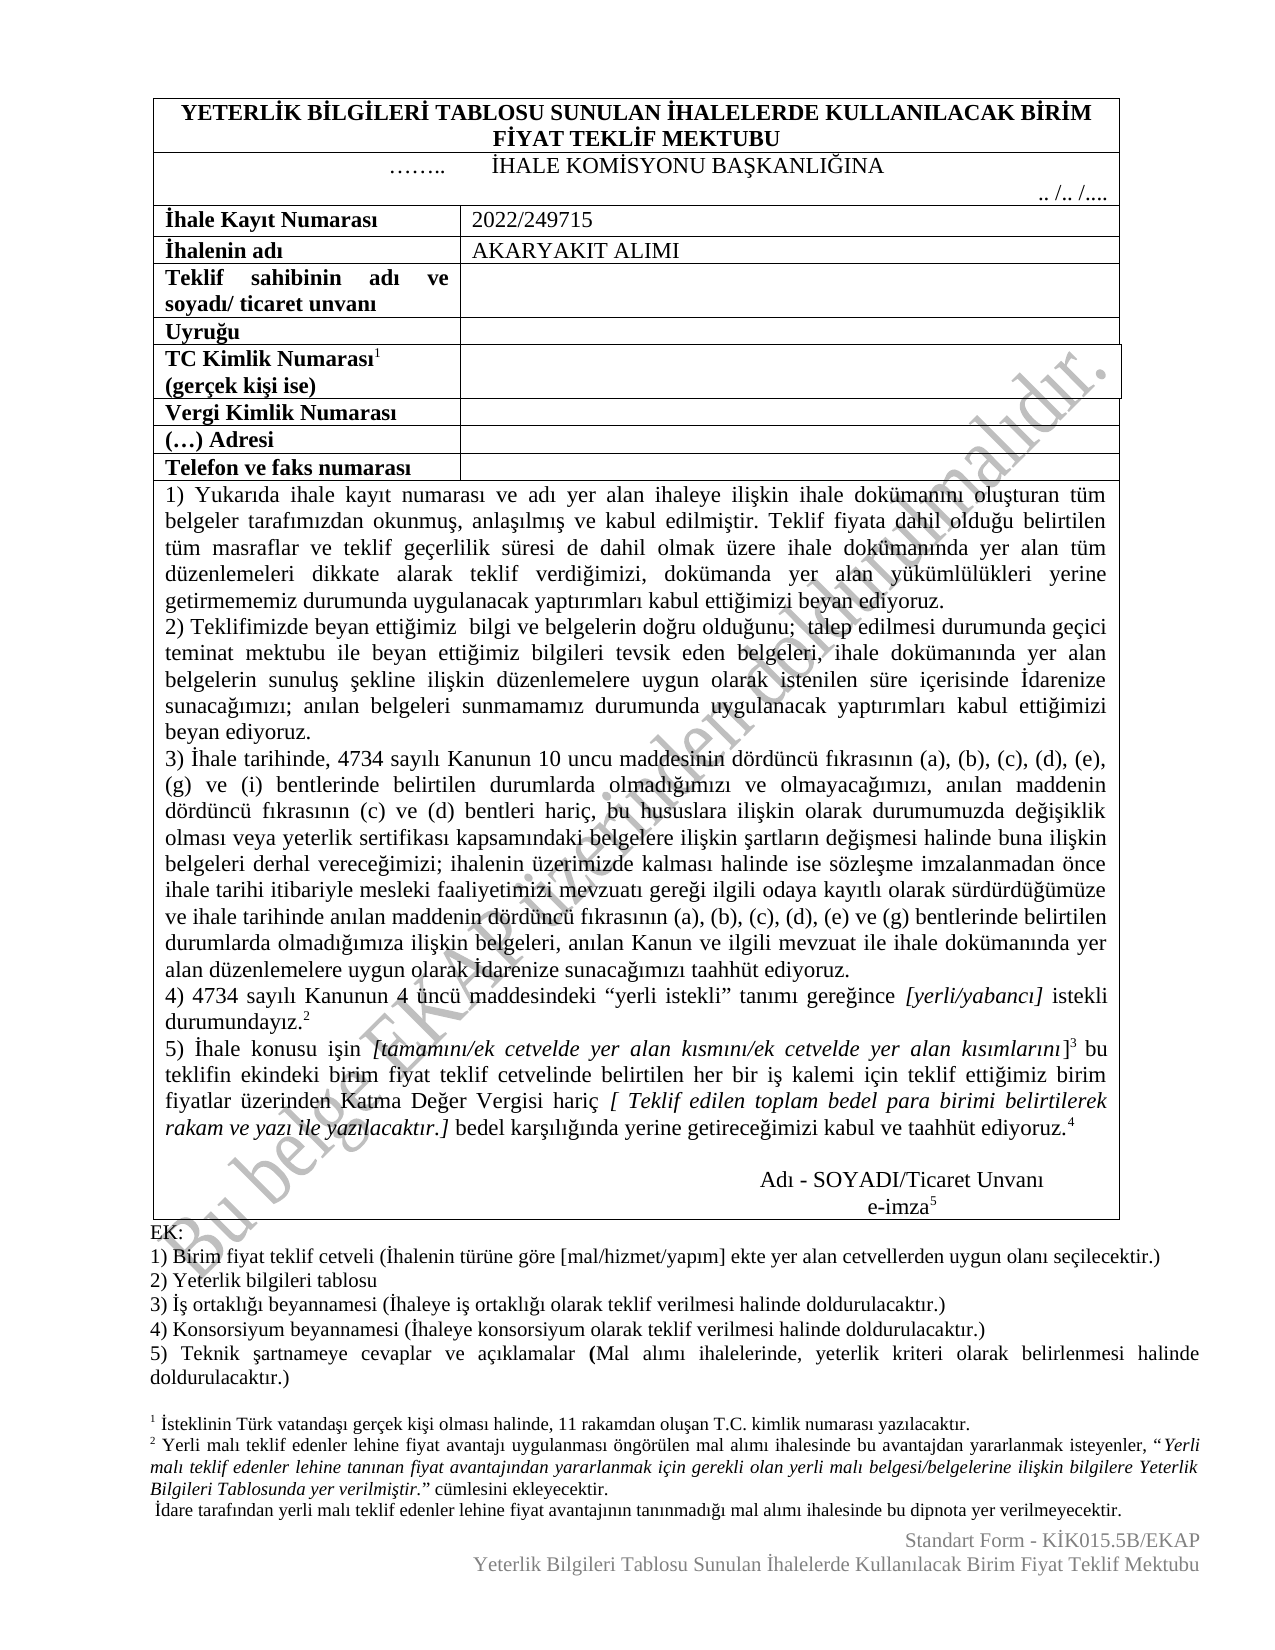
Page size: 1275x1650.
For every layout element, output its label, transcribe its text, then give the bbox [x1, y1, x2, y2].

text 3) İş ortaklığı beyannamesi (İhaleye iş ortaklığı olarak teklif verilmesi halinde doldurulacaktır.) [75, 1292, 1200, 1316]
text 1 İsteklinin Türk vatandaşı gerçek kişi olması halinde, 11 rakamdan oluşan T.C. kimlik numarası yazılacaktır. [150, 1413, 1200, 1434]
table_cell [461, 264, 1119, 317]
table_cell Uyruğu [154, 318, 460, 344]
table_cell 2022/249715 [461, 206, 1119, 236]
text 1) Birim fiyat teklif cetveli (İhalenin türüne göre [mal/hizmet/yapım] ekte yer alan cetvellerden uygun olanı seçilecektir.) [75, 1244, 1200, 1268]
table_cell [461, 318, 1119, 344]
table_cell …….. İHALE KOMİSYONU BAŞKANLIĞINA .. /.. /.... [154, 153, 1119, 205]
table_header YETERLİK BİLGİLERİ TABLOSU SUNULAN İHALELERDE KULLANILACAK BİRİM FİYAT TEKLİF MEKTUBU [154, 99, 1119, 152]
table_cell İhale Kayıt Numarası [154, 206, 460, 236]
table_cell [461, 426, 1119, 453]
text İdare tarafından yerli malı teklif edenler lehine fiyat avantajının tanınmadığı mal alımı ihalesinde bu dipnota yer verilmeyecektir. [150, 1499, 1200, 1521]
table_cell TC Kimlik Numarası1 (gerçek kişi ise) [154, 345, 460, 398]
text 5) Teknik şartnameye cevaplar ve açıklamalar (Mal alımı ihalelerinde, yeterlik kriteri olarak belirlenmesi halinde doldurulacaktır.) [150, 1341, 1200, 1389]
table_cell İhalenin adı [154, 237, 460, 263]
table_cell AKARYAKIT ALIMI [461, 237, 1119, 263]
text 2 Yerli malı teklif edenler lehine fiyat avantajı uygulanması öngörülen mal alımı ihalesinde bu avantajdan yararlanmak isteyenler, “Yerli malı teklif edenler lehine tanınan fiyat avantajından yararlanmak için gerekli olan yerli malı belgesi/belgelerine ilişkin bilgilere Yeterlik Bilgileri Tablosunda yer verilmiştir.” cümlesini ekleyecektir. [150, 1434, 1200, 1499]
table_cell Vergi Kimlik Numarası [154, 399, 460, 425]
table_cell Telefon ve faks numarası [154, 454, 460, 480]
table_cell [461, 454, 1119, 480]
table_cell [461, 399, 1119, 425]
table_cell [461, 345, 1121, 398]
text 2) Yeterlik bilgileri tablosu [75, 1268, 1200, 1292]
text EK: [75, 1220, 1200, 1244]
table_cell Teklif sahibinin adı ve soyadı/ ticaret unvanı [154, 264, 460, 317]
table_cell 1) Yukarıda ihale kayıt numarası ve adı yer alan ihaleye ilişkin ihale dokümanını oluşturan tüm belgeler tarafımızdan okunmuş, anlaşılmış ve kabul edilmiştir. Teklif fiyata dahil olduğu belirtilen tüm masraflar ve teklif geçerlilik süresi de dahil olmak üzere ihale dokümanında yer alan tüm düzenlemeleri dikkate alarak teklif verdiğimizi, dokümanda yer alan yükümlülükleri yerine getirmememiz durumunda uygulanacak yaptırımları kabul ettiğimizi beyan ediyoruz. 2) Teklifimizde beyan ettiğimiz bilgi ve belgelerin doğru olduğunu; talep edilmesi durumunda geçici teminat mektubu ile beyan ettiğimiz bilgileri tevsik eden belgeleri, ihale dokümanında yer alan belgelerin sunuluş şekline ilişkin düzenlemelere uygun olarak istenilen süre içerisinde İdarenize sunacağımızı; anılan belgeleri sunmamamız durumunda uygulanacak yaptırımları kabul ettiğimizi beyan ediyoruz. 3) İhale tarihinde, 4734 sayılı Kanunun 10 uncu maddesinin dördüncü fıkrasının (a), (b), (c), (d), (e), (g) ve (i) bentlerinde belirtilen durumlarda olmadığımızı ve olmayacağımızı, anılan maddenin dördüncü fıkrasının (c) ve (d) bentleri hariç, bu hususlara ilişkin olarak durumumuzda değişiklik olması veya yeterlik sertifikası kapsamındaki belgelere ilişkin şartların değişmesi halinde buna ilişkin belgeleri derhal vereceğimizi; ihalenin üzerimizde kalması halinde ise sözleşme imzalanmadan önce ihale tarihi itibariyle mesleki faaliyetimizi mevzuatı gereği ilgili odaya kayıtlı olarak sürdürdüğümüze ve ihale tarihinde anılan maddenin dördüncü fıkrasının (a), (b), (c), (d), (e) ve (g) bentlerinde belirtilen durumlarda olmadığımıza ilişkin belgeleri, anılan Kanun ve ilgili mevzuat ile ihale dokümanında yer alan düzenlemelere uygun olarak İdarenize sunacağımızı taahhüt ediyoruz. 4) 4734 sayılı Kanunun 4 üncü maddesindeki “yerli istekli” tanımı gereğince [yerli/yabancı] istekli durumundayız.2 5) İhale konusu işin [tamamını/ek cetvelde yer alan kısmını/ek cetvelde yer alan kısımlarını]3 bu teklifin ekindeki birim fiyat teklif cetvelinde belirtilen her bir iş kalemi için teklif ettiğimiz birim fiyatlar üzerinden Katma Değer Vergisi hariç [ Teklif edilen toplam bedel para birimi belirtilerek rakam ve yazı ile yazılacaktır.] bedel karşılığında yerine getireceğimizi kabul ve taahhüt ediyoruz.4 Adı - SOYADI/Ticaret Unvanı e-imza5 [154, 481, 1119, 1219]
table_cell (…) Adresi [154, 426, 460, 453]
text 4) Konsorsiyum beyannamesi (İhaleye konsorsiyum olarak teklif verilmesi halinde doldurulacaktır.) [75, 1316, 1200, 1341]
